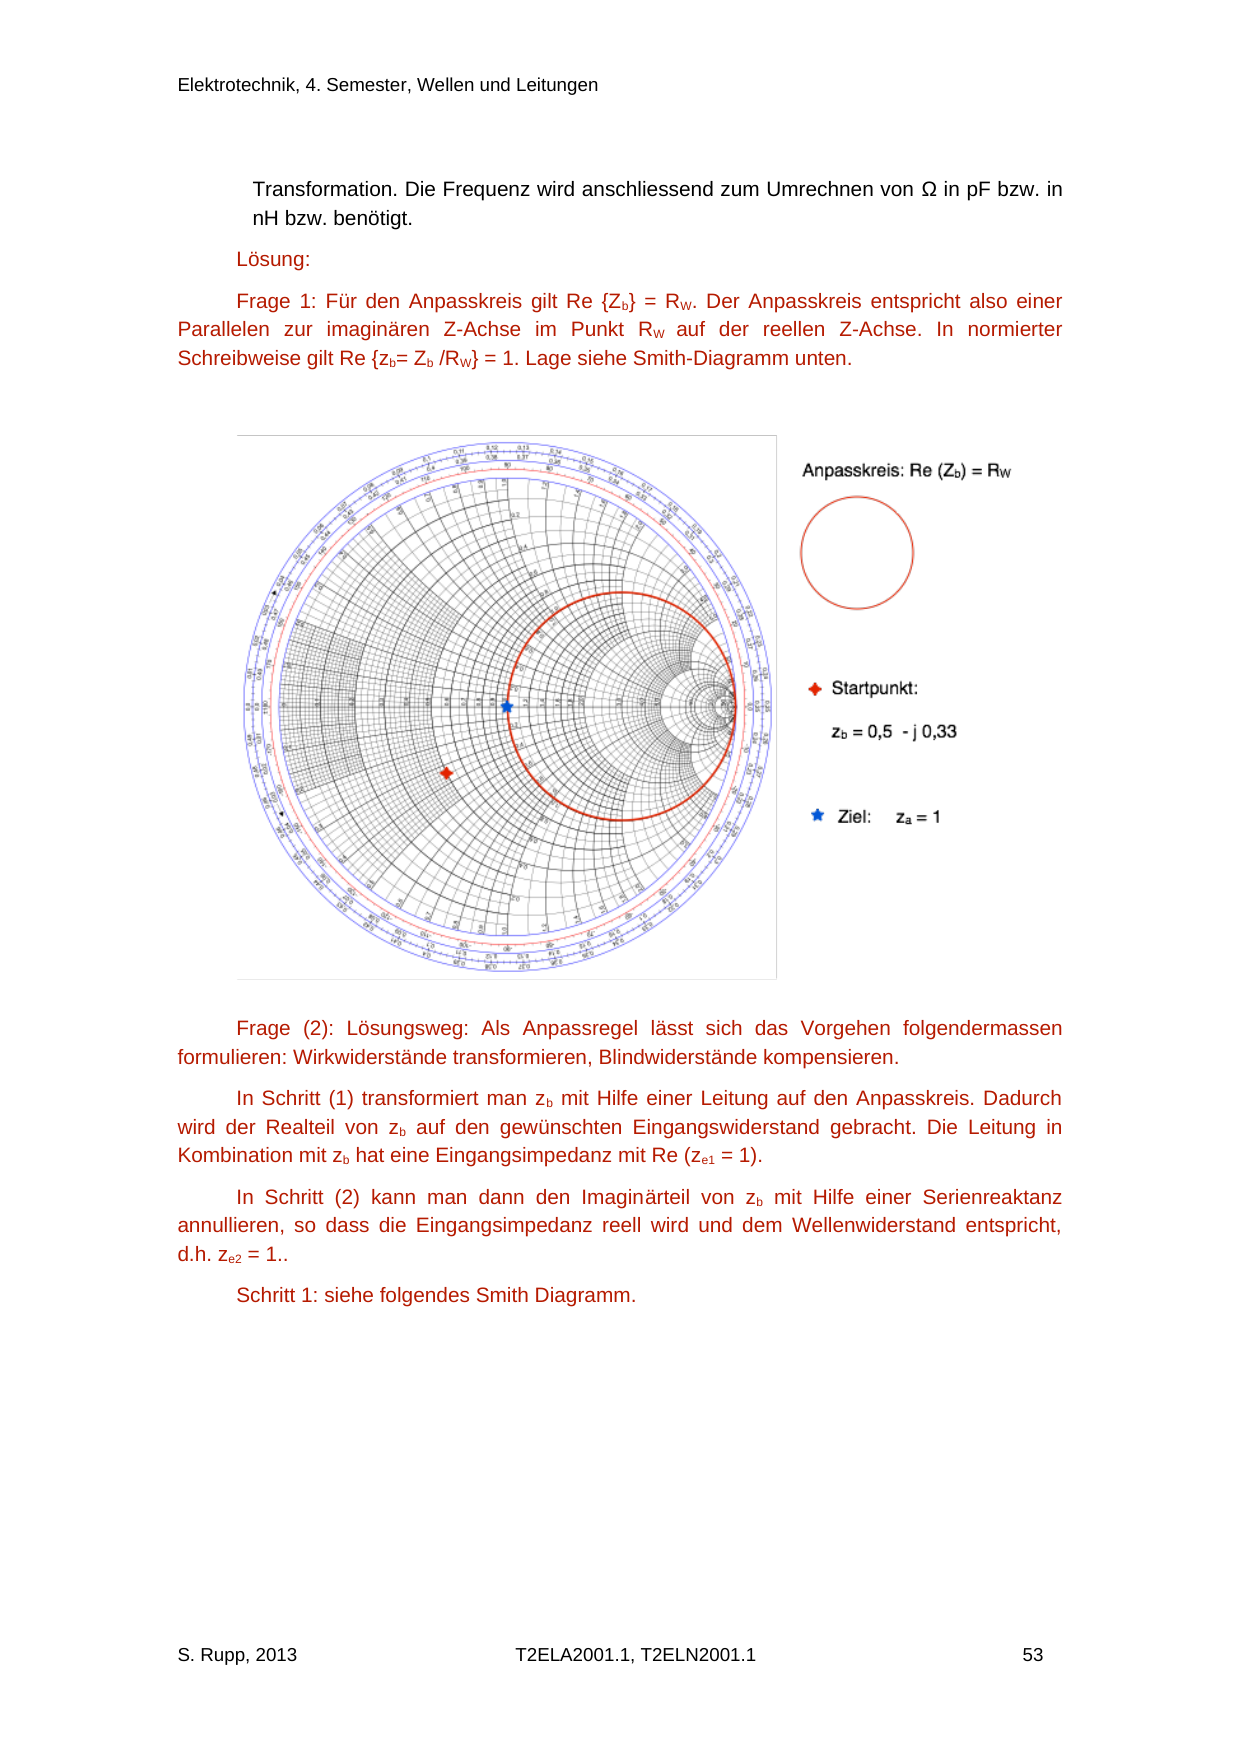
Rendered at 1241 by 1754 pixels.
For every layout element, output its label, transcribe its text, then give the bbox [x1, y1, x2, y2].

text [252, 177, 1063, 230]
text Lösung: [177, 247, 1063, 271]
text In Schritt (2) kann man dann den Imaginärteil von zb mit Hilfe einer Serienreaktanz annullieren, so dass die Eingangsimpedanz reell wird und dem Wellenwiderstand entspricht, d.h. ze2 = 1.. [177, 1184, 1063, 1266]
text Frage 1: Für den Anpasskreis gilt Re {Zb} = RW. Der Anpasskreis entspricht also einer Parallelen zur imaginären Z-Achse im Punkt RW auf der reellen Z-Achse. In normierter Schreibweise gilt Re {zb= Zb /RW} = 1. Lage siehe Smith-Diagramm unten. [177, 288, 1063, 370]
text Frage (2): Lösungsweg: Als Anpassregel lässt sich das Vorgehen folgendermassen formulieren: Wirkwiderstände transformieren, Blindwiderstände kompensieren. [177, 1016, 1063, 1068]
text Schritt 1: siehe folgendes Smith Diagramm. [177, 1283, 1063, 1307]
picture [236, 432, 1122, 986]
text In Schritt (1) transformiert man zb mit Hilfe einer Leitung auf den Anpasskreis. Dadurch wird der Realteil von zb auf den gewünschten Eingangswiderstand gebracht. Die Leitung in Kombination mit zb hat eine Eingangsimpedanz mit Re (ze1 = 1). [177, 1086, 1063, 1167]
